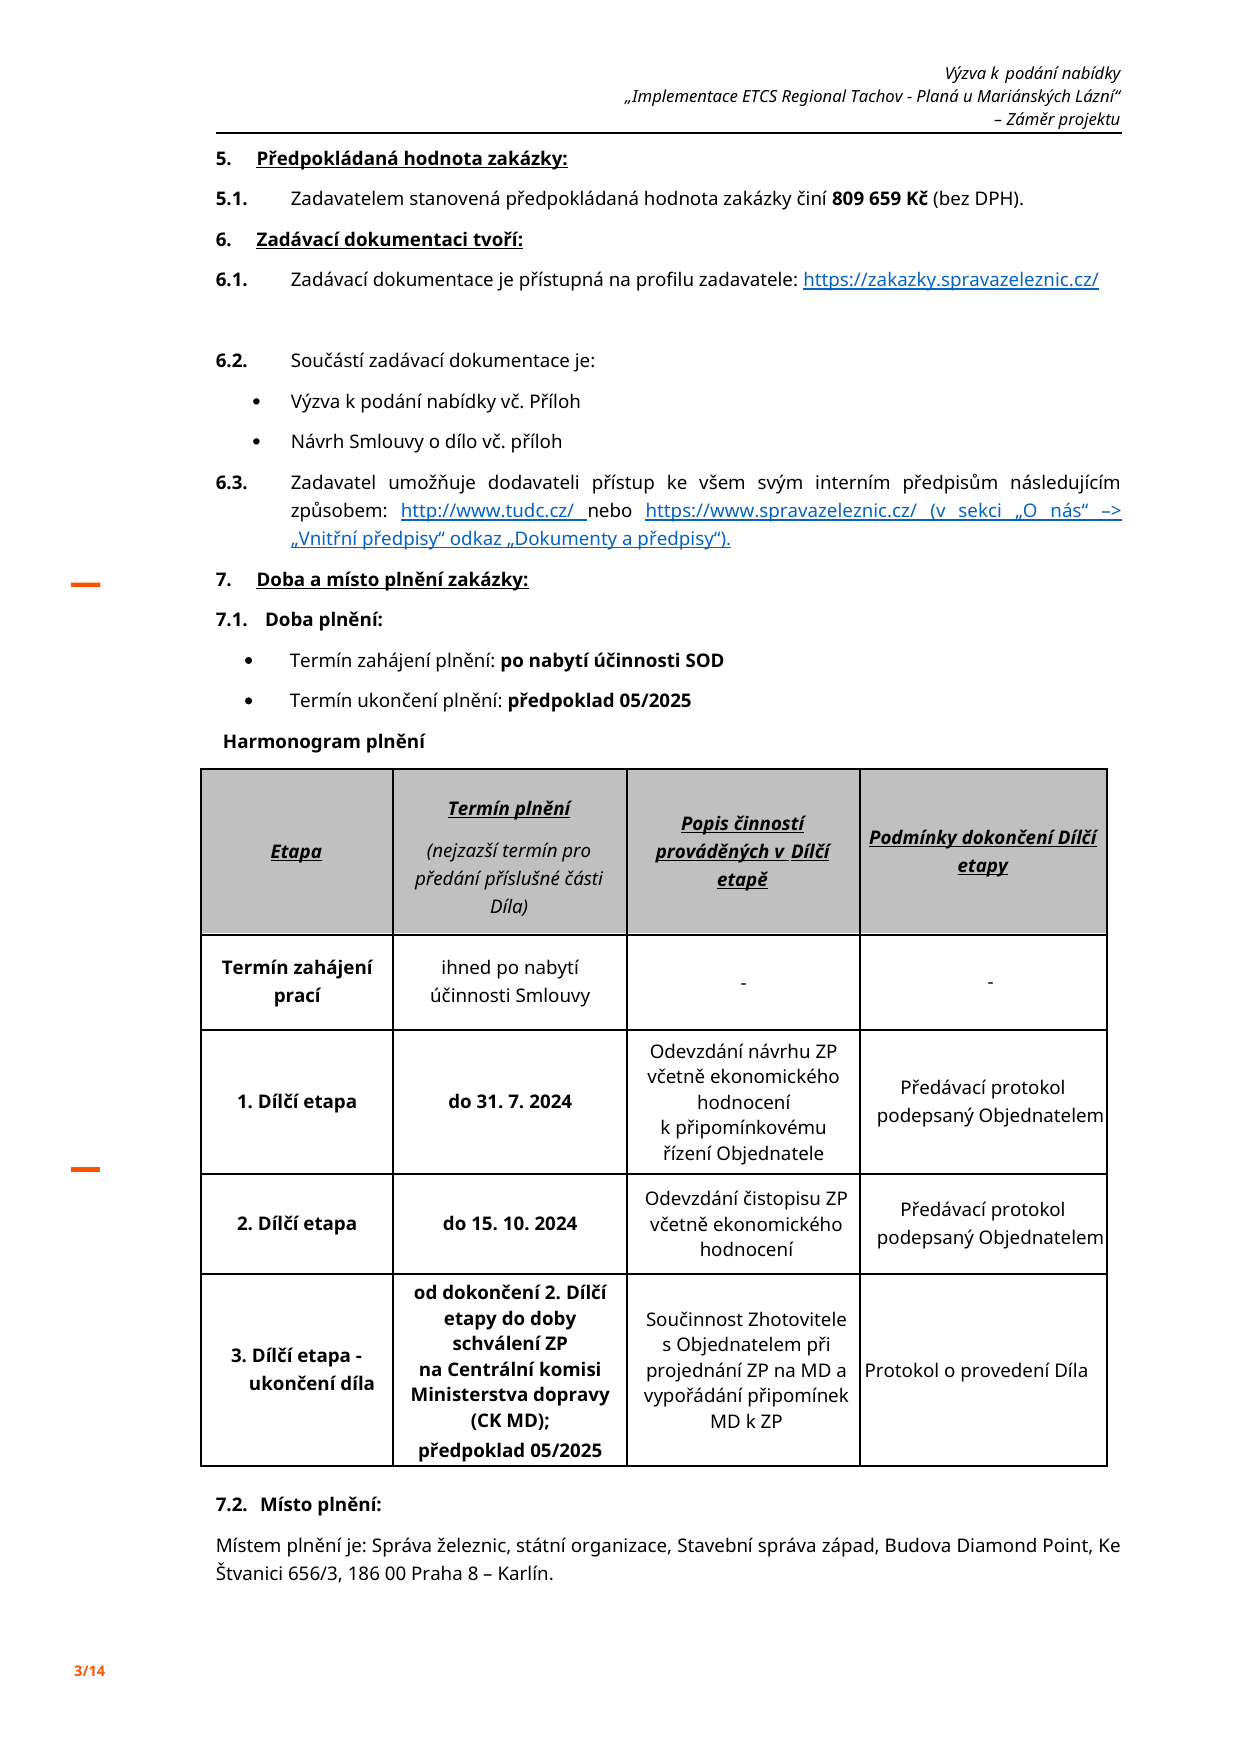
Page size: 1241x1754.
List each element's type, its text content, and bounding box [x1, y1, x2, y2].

list Předpokládaná hodnota zakázky: [216, 145, 1122, 171]
table_cell Etapa [202, 770, 392, 933]
list Doba plnění: [216, 606, 1122, 632]
table_cell (nejzazší termín pro předání příslušné části Díla) [394, 835, 626, 933]
table_cell Podmínky dokončení Dílčí etapy [861, 770, 1106, 933]
table_cell 2. Dílčí etapa [202, 1175, 392, 1273]
list Návrh Smlouvy o dílo vč. příloh [253, 429, 1122, 454]
list Výzva k podání nabídky vč. Příloh [253, 388, 1122, 414]
table_cell ihned po nabytí účinnosti Smlouvy [394, 936, 626, 1029]
table_cell Předávací protokol podepsaný Objednatelem [861, 1175, 1106, 1273]
list Zadavatel umožňuje dodavateli přístup ke všem svým interním předpisům následujícím způsobem: http://www.tudc.cz/ nebo https://www.spravazeleznic.cz/ (v sekci „O nás“ –> „Vnitřní předpisy“ odkaz „Dokumenty a předpisy“). [216, 469, 1122, 551]
table_cell od dokončení 2. Dílčí etapy do doby schválení ZP na Centrální komisi Ministerstva dopravy (CK MD); předpoklad 05/2025 [394, 1275, 626, 1464]
table_cell Popis činností prováděných v Dílčí etapě [628, 770, 859, 933]
table_cell do 15. 10. 2024 [394, 1175, 626, 1273]
list Termín ukončení plnění: předpoklad 05/2025 [245, 687, 1122, 713]
table_cell - [861, 936, 1106, 1029]
list Zadávací dokumentaci tvoří: [216, 226, 1122, 252]
text Místem plnění je: Správa železnic, státní organizace, Stavební správa západ, Budova Diamond Point, Ke Štvanici 656/3, 186 00 Praha 8 – Karlín. [216, 1532, 1122, 1586]
table_cell Předávací protokol podepsaný Objednatelem [861, 1031, 1106, 1172]
list Zadávací dokumentace je přístupná na profilu zadavatele: https://zakazky.spravazeleznic.cz/ [216, 267, 1122, 292]
table_cell - [628, 936, 859, 1029]
list Místo plnění: [216, 1492, 1122, 1517]
list Součástí zadávací dokumentace je: [216, 348, 1122, 373]
list Termín zahájení plnění: po nabytí účinnosti SOD [245, 647, 1122, 672]
table_cell Termín zahájení prací [202, 936, 392, 1029]
list Doba a místo plnění zakázky: [216, 566, 1122, 591]
table_cell Termín plnění [394, 770, 626, 835]
table_cell Odevzdání návrhu ZP včetně ekonomického hodnocení k připomínkovému řízení Objednatele [628, 1031, 859, 1172]
table_cell 3. Dílčí etapa - ukončení díla [202, 1275, 392, 1464]
table_cell 1. Dílčí etapa [202, 1031, 392, 1172]
table_header Harmonogram plnění [215, 715, 1107, 768]
table_cell do 31. 7. 2024 [394, 1031, 626, 1172]
table_cell Protokol o provedení Díla [861, 1275, 1106, 1464]
table_cell Součinnost Zhotovitele s Objednatelem při projednání ZP na MD a vypořádání připomínek MD k ZP [628, 1275, 859, 1464]
table_cell Odevzdání čistopisu ZP včetně ekonomického hodnocení [628, 1175, 859, 1273]
list Zadavatelem stanovená předpokládaná hodnota zakázky činí 809 659 Kč (bez DPH). [216, 186, 1122, 211]
